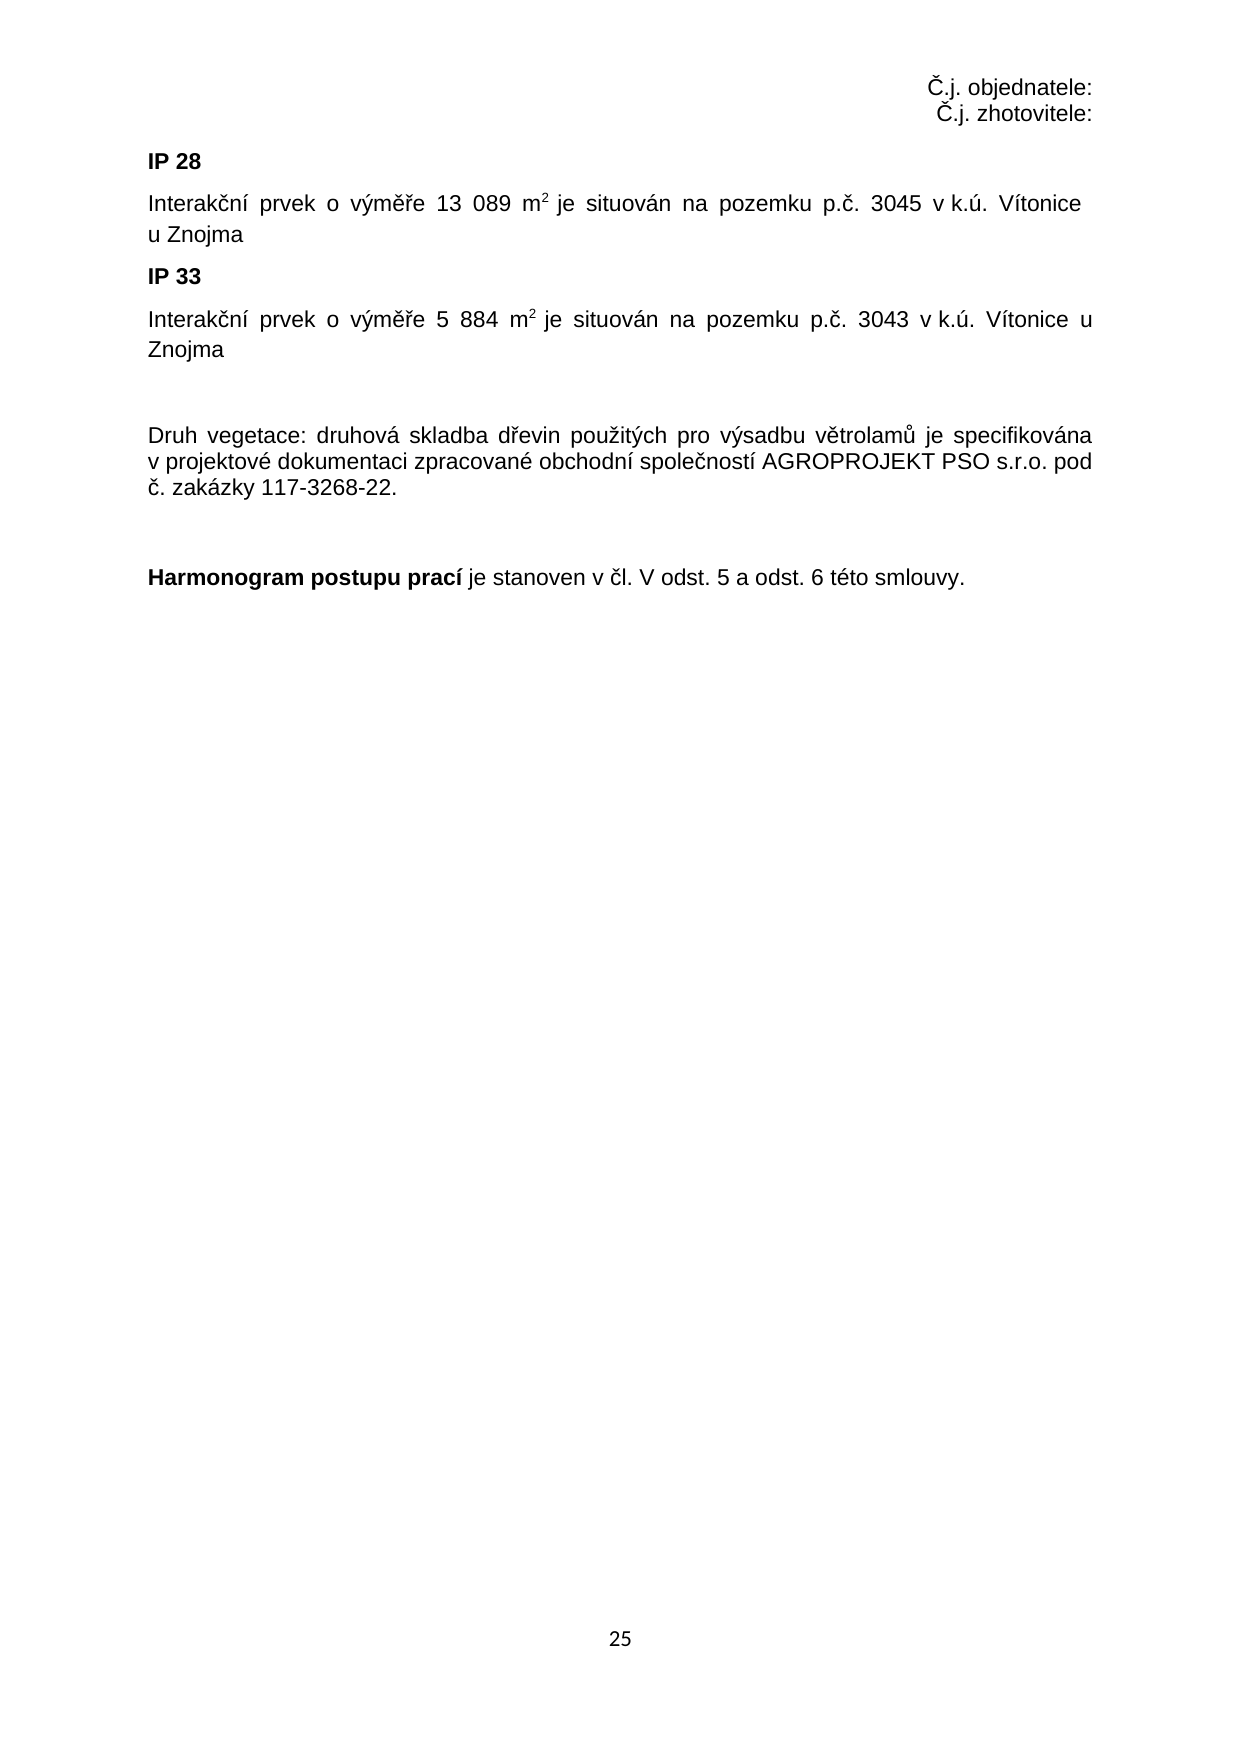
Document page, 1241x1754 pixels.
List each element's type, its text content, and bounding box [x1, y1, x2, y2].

text Interakční prvek o výměře 5 884 m2 je situován na pozemku p.č. 3043 v k.ú. Vítonice u Znojma [148, 306, 1093, 362]
text Harmonogram postupu prací je stanoven v čl. V odst. 5 a odst. 6 této smlouvy. [148, 564, 1093, 591]
text IP 33 [148, 263, 1093, 289]
text Druh vegetace: druhová skladba dřevin použitých pro výsadbu větrolamů je specifikována v projektové dokumentaci zpracované obchodní společností AGROPROJEKT PSO s.r.o. pod č. zakázky 117-3268-22. [148, 422, 1093, 501]
text Interakční prvek o výměře 13 089 m2 je situován na pozemku p.č. 3045 v k.ú. Vítonice u Znojma [148, 190, 1093, 247]
text IP 28 [148, 148, 1093, 174]
